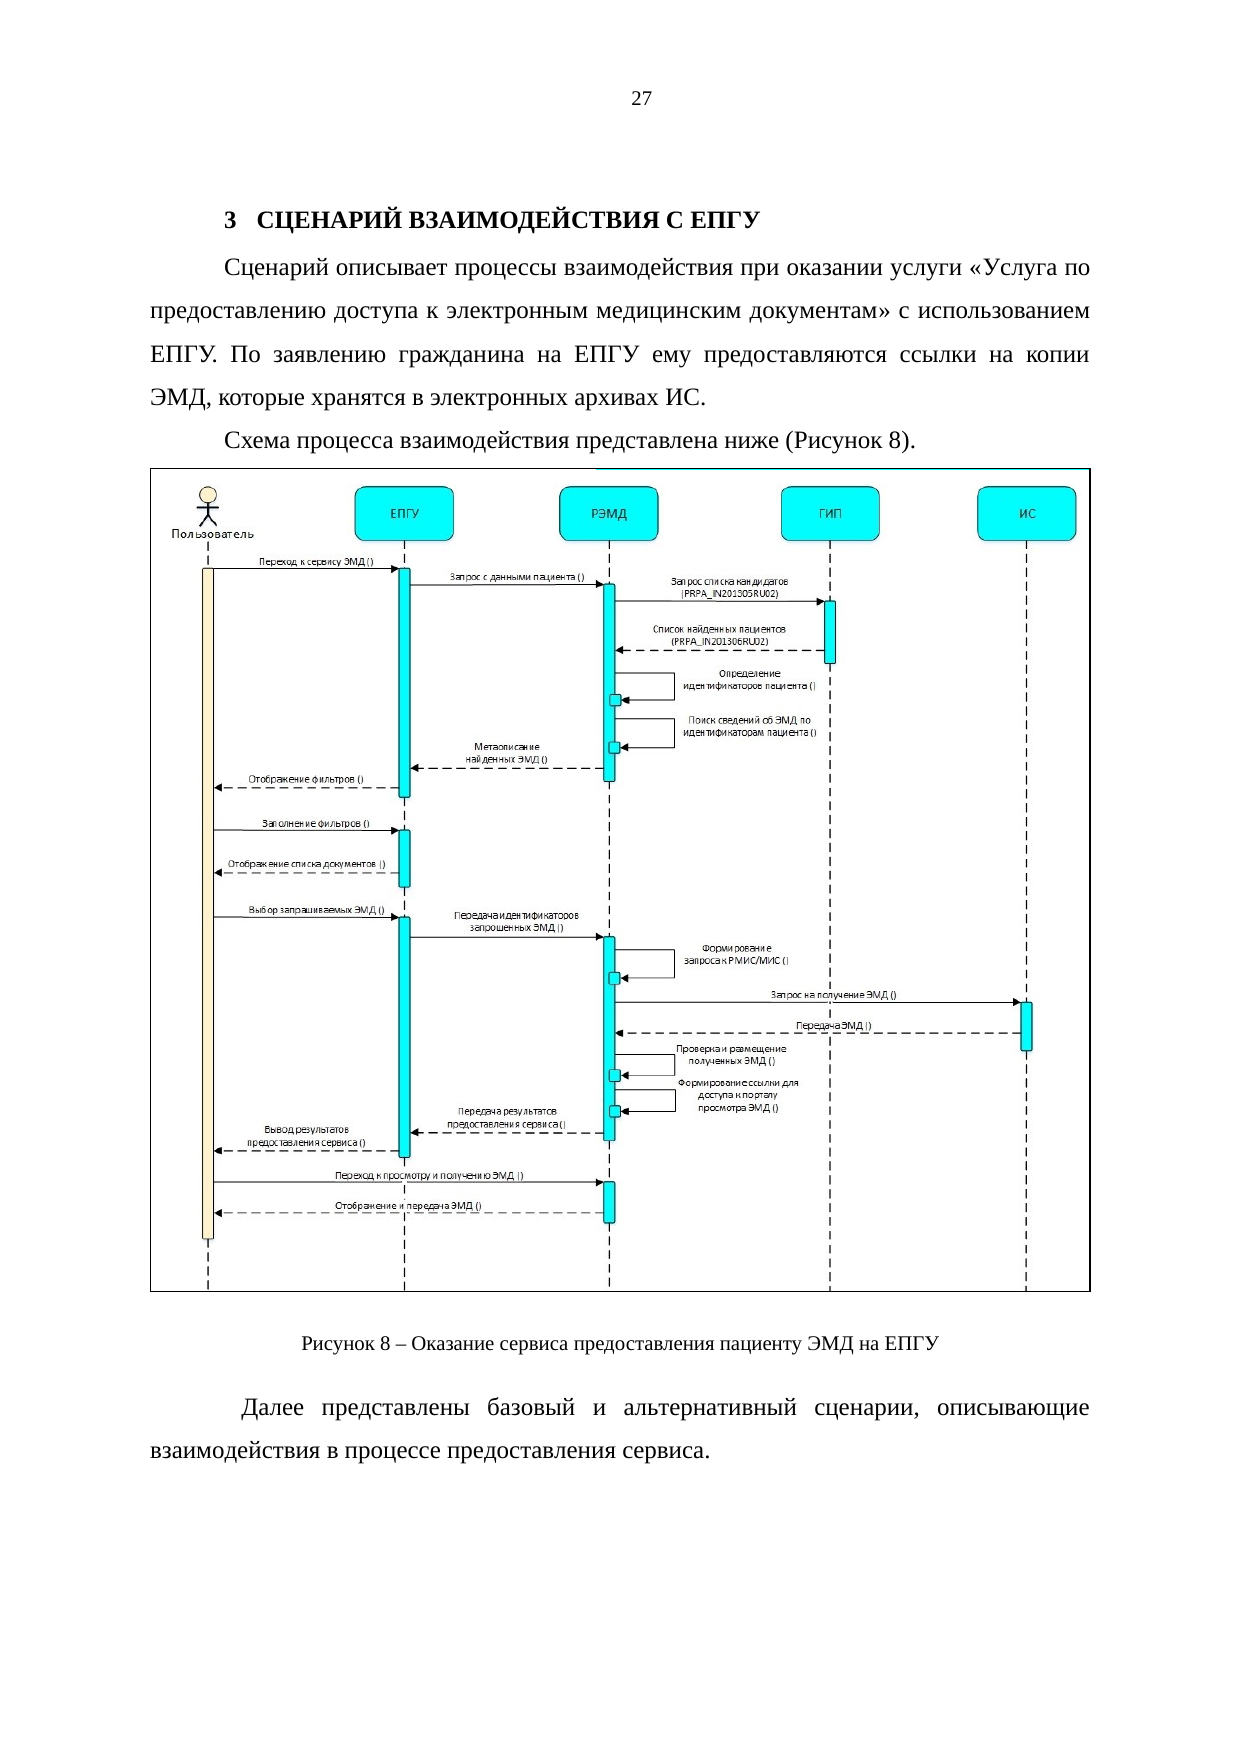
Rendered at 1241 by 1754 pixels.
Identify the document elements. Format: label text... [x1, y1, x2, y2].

text Далее представлены базовый и альтернативный сценарии, описывающие взаимодействия в процессе предоставления сервиса. [150, 1392, 1090, 1464]
subtitle Сценарий взаимодействия с ЕПГУ [224, 205, 1090, 234]
picture [151, 469, 1089, 1291]
text Сценарий описывает процессы взаимодействия при оказании услуги «Услуга по предоставлению доступа к электронным медицинским документам» с использованием ЕПГУ. По заявлению гражданина на ЕПГУ ему предоставляются ссылки на копии ЭМД, которые хранятся в электронных архивах ИС. [150, 252, 1090, 411]
text Схема процесса взаимодействия представлена ниже (Рисунок 8). [150, 425, 1090, 454]
